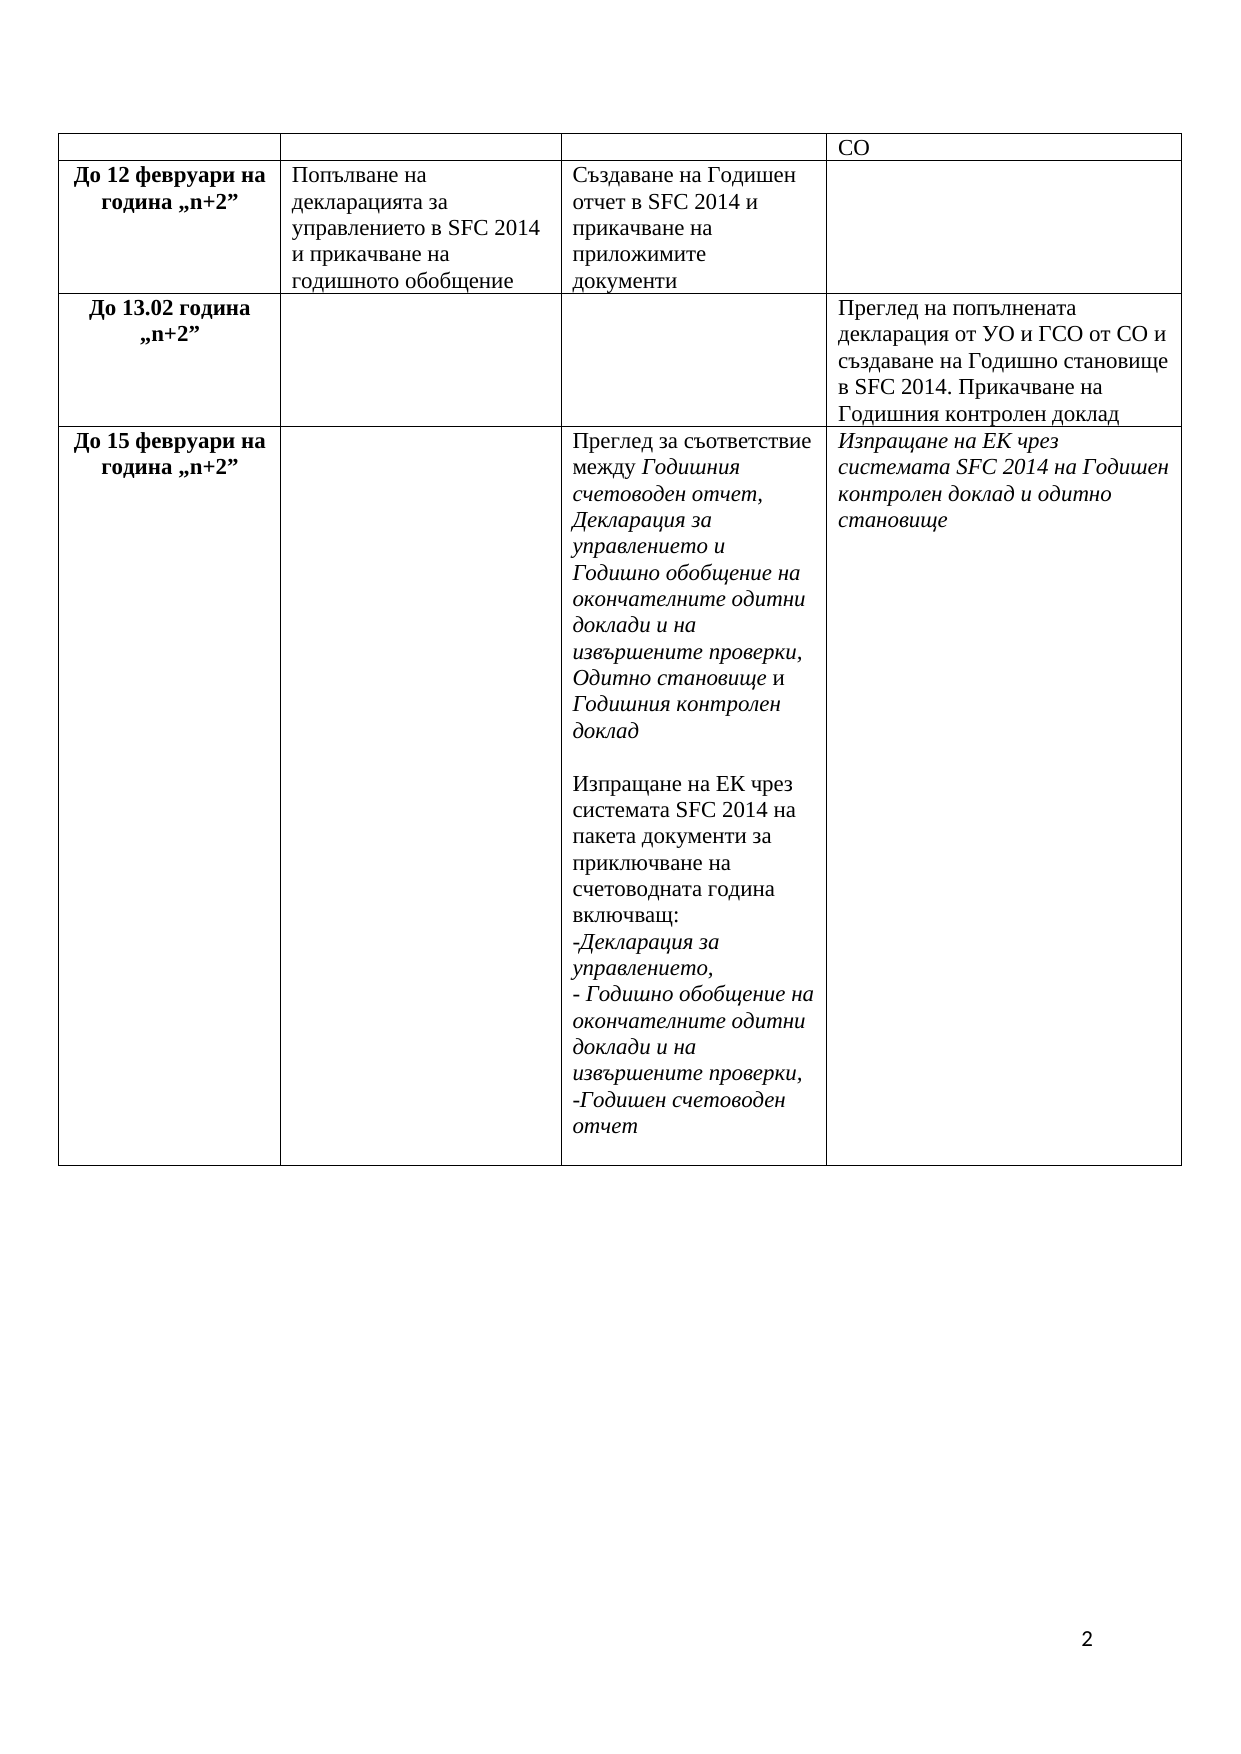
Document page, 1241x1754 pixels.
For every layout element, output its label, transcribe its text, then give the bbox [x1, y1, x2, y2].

table_cell Изпращане на ЕК чрез системата SFC 2014 на Годишен контролен доклад и одитно становище [827, 427, 1181, 1165]
table_cell Създаване на Годишен отчет в SFC 2014 и прикачване на приложимите документи [562, 161, 826, 293]
table_cell Преглед на попълнената декларация от УО и ГСО от СО и създаване на Годишно становище в SFC 2014. Прикачване на Годишния контролен доклад [827, 294, 1181, 426]
table_cell До 13.02 година „n+2” [59, 294, 280, 426]
table_cell [281, 134, 561, 160]
table_cell [562, 134, 826, 160]
table_cell До 15 февруари на година „n+2” [59, 427, 280, 1165]
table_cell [827, 134, 1181, 160]
table_cell [281, 294, 561, 426]
table_cell [281, 427, 561, 1165]
table_cell [827, 161, 1181, 293]
table_cell Попълване на декларацията за управлението в SFC 2014 и прикачване на годишното обобщение [281, 161, 561, 293]
table_cell Преглед за съответствие между Годишния счетоводен отчет, Декларация за управлението и Годишно обобщение на окончателните одитни доклади и на извършените проверки, Одитно становище и Годишния контролен доклад Изпращане на ЕК чрез системата SFC 2014 на пакета документи за приключване на счетоводната година включващ: -Декларация за управлението, - Годишно обобщение на окончателните одитни доклади и на извършените проверки, -Годишен счетоводен отчет [562, 427, 826, 1165]
table_cell [562, 294, 826, 426]
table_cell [59, 134, 280, 160]
table_cell До 12 февруари на година „n+2” [59, 161, 280, 293]
